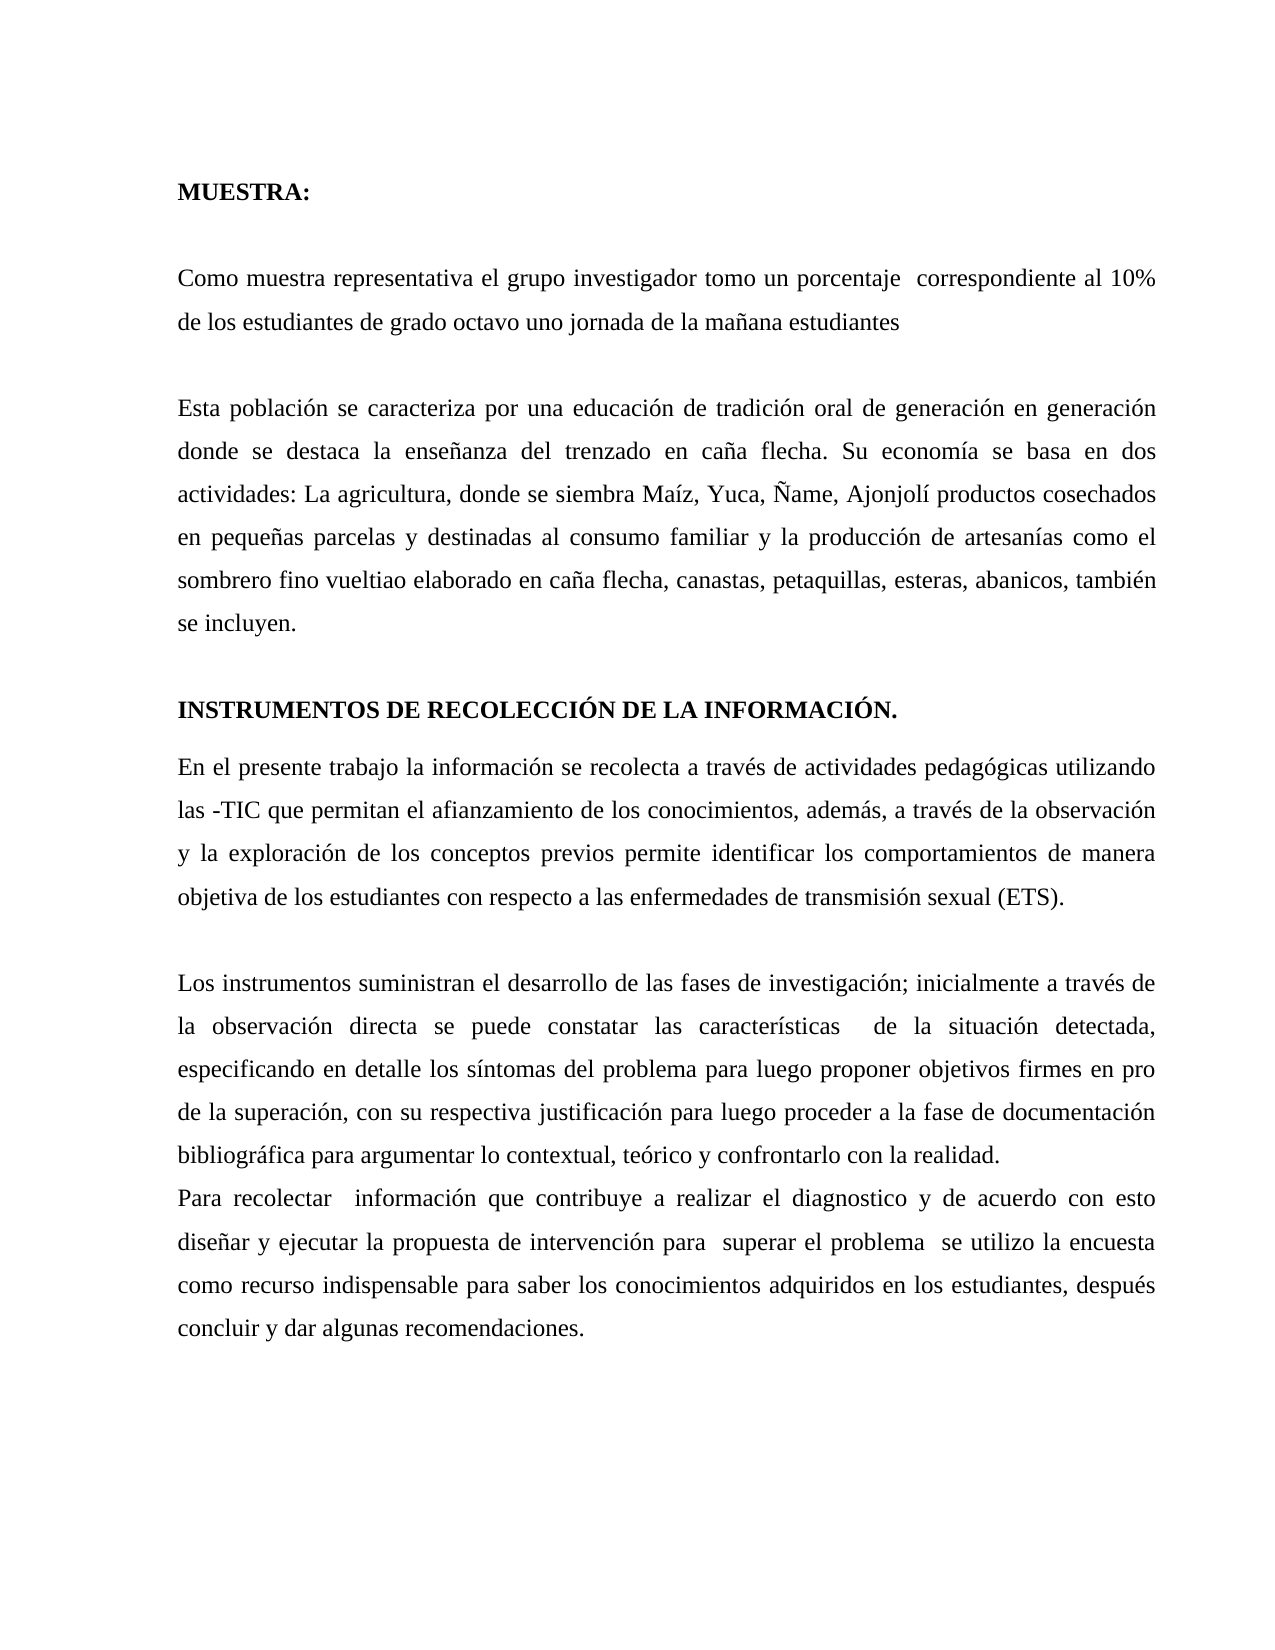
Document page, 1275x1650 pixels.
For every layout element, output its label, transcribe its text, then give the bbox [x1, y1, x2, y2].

text Los instrumentos suministran el desarrollo de las fases de investigación; inicialmente a través de la observación directa se puede constatar las características de la situación detectada, especificando en detalle los síntomas del problema para luego proponer objetivos firmes en pro de la superación, con su respectiva justificación para luego proceder a la fase de documentación bibliográfica para argumentar lo contextual, teórico y confrontarlo con la realidad. [177, 968, 1157, 1169]
text En el presente trabajo la información se recolecta a través de actividades pedagógicas utilizando las -TIC que permitan el afianzamiento de los conocimientos, además, a través de la observación y la exploración de los conceptos previos permite identificar los comportamientos de manera objetiva de los estudiantes con respecto a las enfermedades de transmisión sexual (ETS). [177, 752, 1157, 910]
text Para recolectar información que contribuye a realizar el diagnostico y de acuerdo con esto diseñar y ejecutar la propuesta de intervención para superar el problema se utilizo la encuesta como recurso indispensable para saber los conocimientos adquiridos en los estudiantes, después concluir y dar algunas recomendaciones. [177, 1183, 1157, 1342]
text Como muestra representativa el grupo investigador tomo un porcentaje correspondiente al 10% de los estudiantes de grado octavo uno jornada de la mañana estudiantes [177, 263, 1157, 335]
text Esta población se caracteriza por una educación de tradición oral de generación en generación donde se destaca la enseñanza del trenzado en caña flecha. Su economía se basa en dos actividades: La agricultura, donde se siembra Maíz, Yuca, Ñame, Ajonjolí productos cosechados en pequeñas parcelas y destinadas al consumo familiar y la producción de artesanías como el sombrero fino vueltiao elaborado en caña flecha, canastas, petaquillas, esteras, abanicos, también se incluyen. [177, 393, 1157, 637]
text MUESTRA: [177, 177, 1157, 206]
text INSTRUMENTOS DE RECOLECCIÓN DE LA INFORMACIÓN. [177, 695, 1157, 723]
